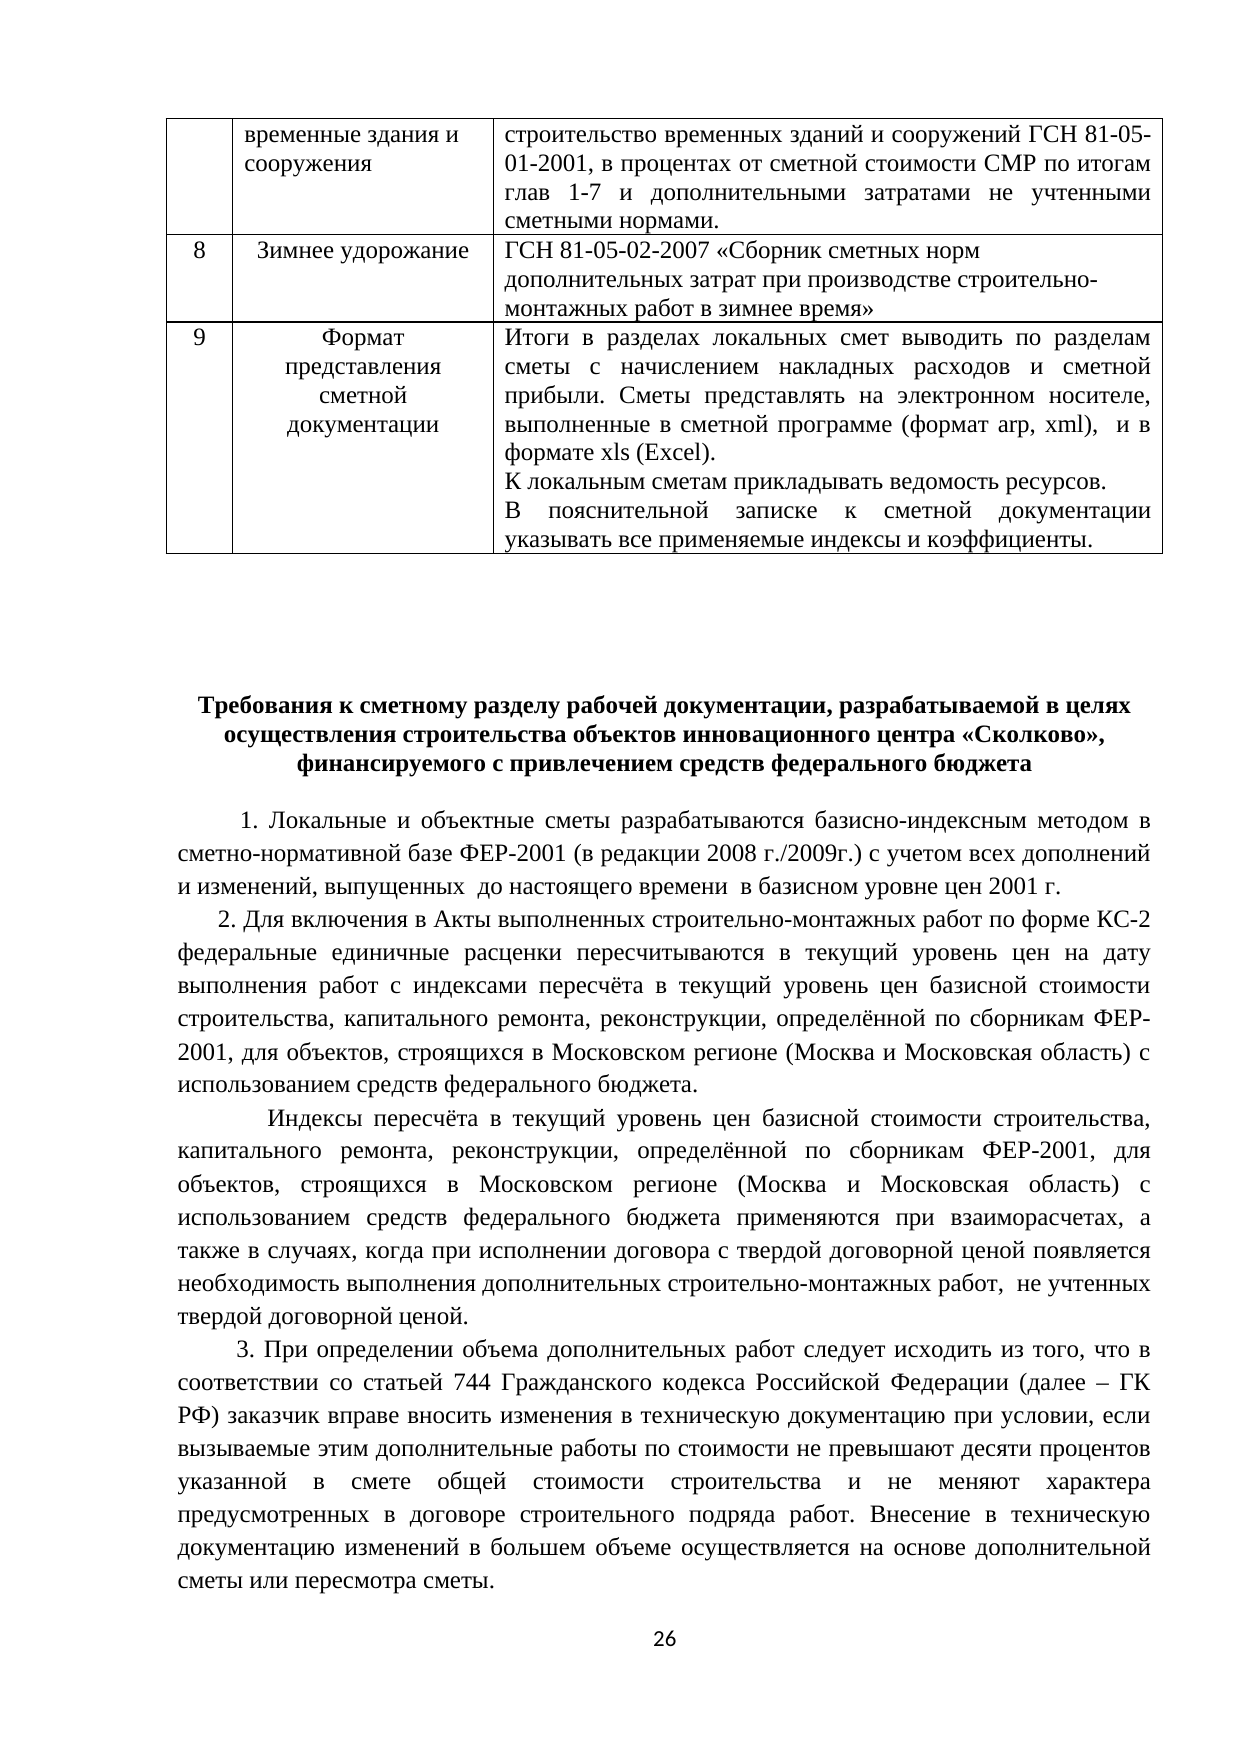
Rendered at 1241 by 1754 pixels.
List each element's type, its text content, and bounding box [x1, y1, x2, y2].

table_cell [494, 119, 1162, 234]
text 3. При определении объема дополнительных работ следует исходить из того, что в соответствии со статьей 744 Гражданского кодекса Российской Федерации (далее – ГК РФ) заказчик вправе вносить изменения в техническую документацию при условии, если вызываемые этим дополнительные работы по стоимости не превышают десяти процентов указанной в смете общей стоимости строительства и не меняют характера предусмотренных в договоре строительного подряда работ. Внесение в техническую документацию изменений в большем объеме осуществляется на основе дополнительной сметы или пересмотра сметы. [177, 1334, 1152, 1594]
table_cell ГСН 81-05-02-2007 «Сборник сметных норм дополнительных затрат при производстве строительно-монтажных работ в зимнее время» [494, 235, 1162, 321]
table_cell 7 [167, 119, 232, 234]
table_cell Формат представления сметной документации [233, 323, 493, 552]
table_cell Зимнее удорожание [233, 235, 493, 321]
table_cell 9 [167, 323, 232, 552]
text 1. Локальные и объектные сметы разрабатываются базисно-индексным методом в сметно-нормативной базе ФЕР-2001 (в редакции 2008 г./2009г.) с учетом всех дополнений и изменений, выпущенных до настоящего времени в базисном уровне цен 2001 г. [177, 805, 1152, 900]
text 2. Для включения в Акты выполненных строительно-монтажных работ по форме КС-2 федеральные единичные расценки пересчитываются в текущий уровень цен на дату выполнения работ с индексами пересчёта в текущий уровень цен базисной стоимости строительства, капитального ремонта, реконструкции, определённой по сборникам ФЕР-2001, для объектов, строящихся в Московском регионе (Москва и Московская область) с использованием средств федерального бюджета. [177, 904, 1152, 1098]
table_cell 8 [167, 235, 232, 321]
text Требования к сметному разделу рабочей документации, разрабатываемой в целях осуществления строительства объектов инновационного центра «Сколково», финансируемого с привлечением средств федерального бюджета [177, 690, 1152, 777]
table_cell Итоги в разделах локальных смет выводить по разделам сметы с начислением накладных расходов и сметной прибыли. Сметы представлять на электронном носителе, выполненные в сметной программе (формат arp, xml), и в формате xls (Excel). К локальным сметам прикладывать ведомость ресурсов. В пояснительной записке к сметной документации указывать все применяемые индексы и коэффициенты. [494, 323, 1162, 552]
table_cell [233, 119, 493, 234]
text Индексы пересчёта в текущий уровень цен базисной стоимости строительства, капитального ремонта, реконструкции, определённой по сборникам ФЕР-2001, для объектов, строящихся в Московском регионе (Москва и Московская область) с использованием средств федерального бюджета применяются при взаиморасчетах, а также в случаях, когда при исполнении договора с твердой договорной ценой появляется необходимость выполнения дополнительных строительно-монтажных работ, не учтенных твердой договорной ценой. [177, 1103, 1152, 1329]
